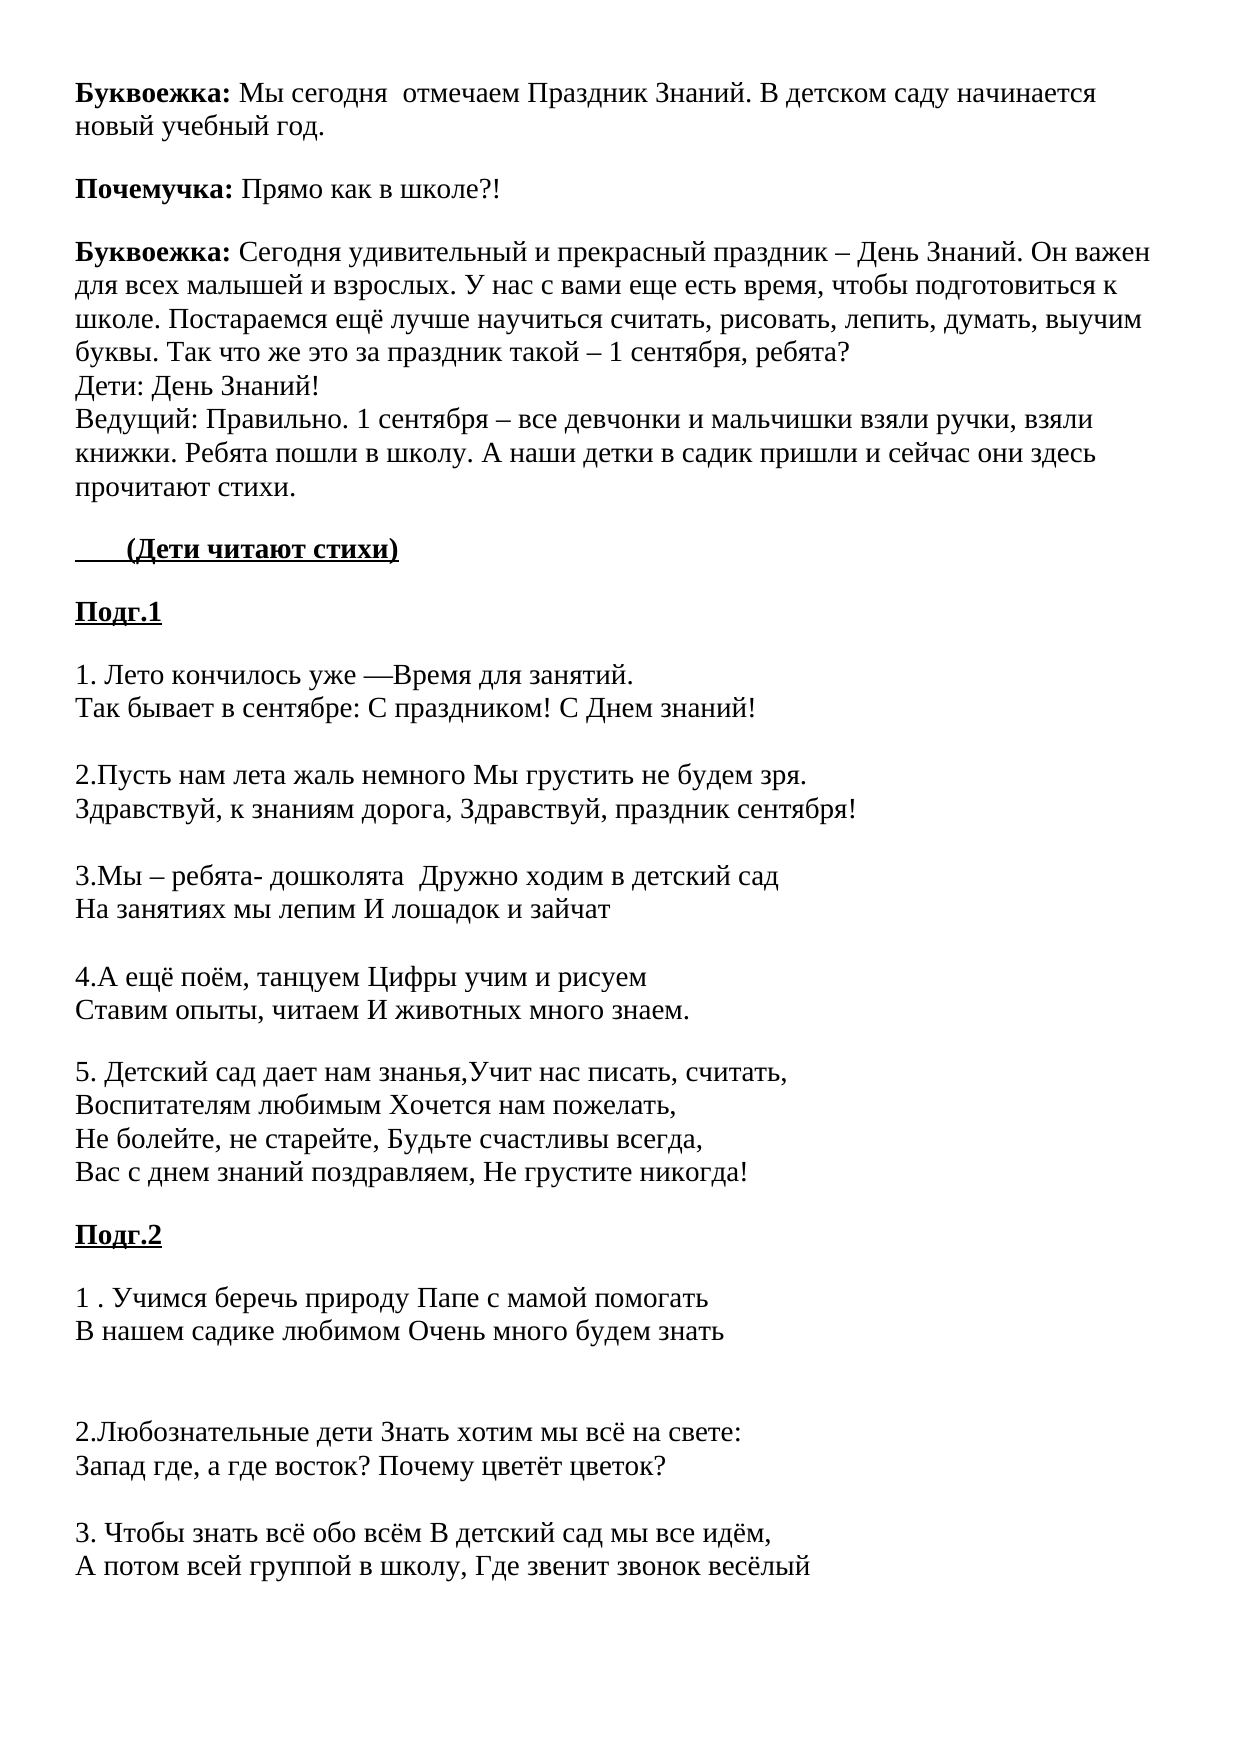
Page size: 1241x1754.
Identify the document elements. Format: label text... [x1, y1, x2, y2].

text 1. Лето кончилось уже —Время для занятий. [75, 657, 1165, 690]
text Вас с днем знаний поздравляем, Не грустите никогда! [75, 1154, 1165, 1188]
text Почемучка: Прямо как в школе?! [75, 171, 1165, 205]
text 2.Пусть нам лета жаль немного Мы грустить не будем зря. Здравствуй, к знаниям дорога, Здравствуй, праздник сентября! [75, 757, 1165, 824]
text Буквоежка: Сегодня удивительный и прекрасный праздник – День Знаний. Он важен для всех малышей и взрослых. У нас с вами еще есть время, чтобы подготовиться к школе. Постараемся ещё лучше научиться считать, рисовать, лепить, думать, выучим буквы. Так что же это за праздник такой – 1 сентября, ребята? Дети: День Знаний! Ведущий: Правильно. 1 сентября – все девчонки и мальчишки взяли ручки, взяли книжки. Ребята пошли в школу. А наши детки в садик пришли и сейчас они здесь прочитают стихи. [75, 234, 1165, 502]
text 1 . Учимся беречь природу Папе с мамой помогать В нашем садике любимом Очень много будем знать [75, 1280, 1165, 1347]
text Так бывает в сентябре: С праздником! С Днем знаний! [75, 690, 1165, 724]
text 3.Мы – ребята- дошколята Дружно ходим в детский сад На занятиях мы лепим И лошадок и зайчат 4.А ещё поём, танцуем Цифры учим и рисуем Ставим опыты, читаем И животных много знаем. [75, 858, 1165, 1054]
text Подг.1 [75, 594, 1165, 628]
text 2.Любознательные дети Знать хотим мы всё на свете: Запад где, а где восток? Почему цветёт цветок? 3. Чтобы знать всё обо всём В детский сад мы все идём, А потом всей группой в школу, Где звенит звонок весёлый [75, 1414, 1165, 1582]
text (Дети читают стихи) [75, 531, 1165, 565]
text Подг.2 [75, 1217, 1165, 1251]
text Буквоежка: Мы сегодня отмечаем Праздник Знаний. В детском саду начинается новый учебный год. [75, 75, 1165, 142]
text Не болейте, не старейте, Будьте счастливы всегда, [75, 1121, 1165, 1154]
text 5. Детский сад дает нам знанья,Учит нас писать, считать, [97, 1054, 1165, 1087]
text Воспитателям любимым Хочется нам пожелать, [75, 1087, 1165, 1121]
